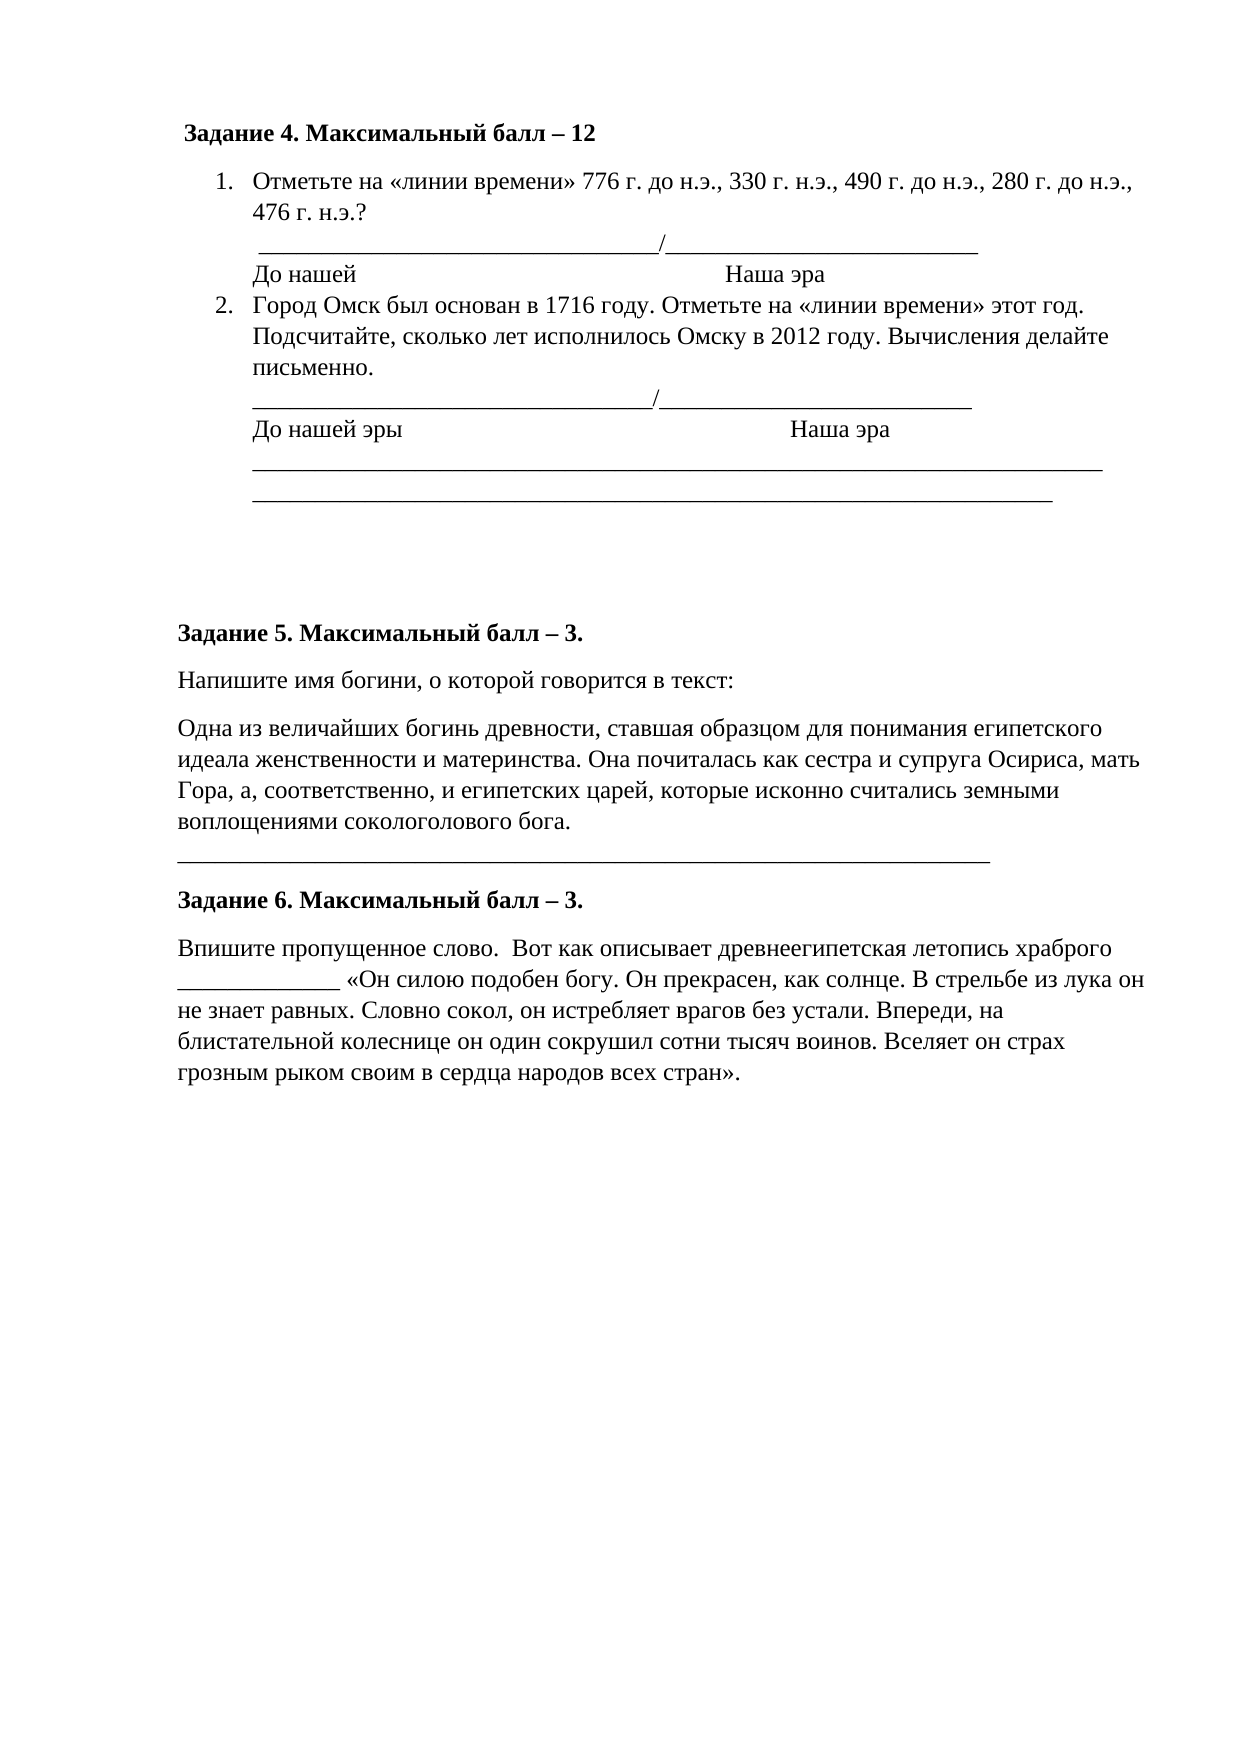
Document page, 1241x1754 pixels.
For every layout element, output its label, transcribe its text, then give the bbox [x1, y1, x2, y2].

text Впишите пропущенное слово. Вот как описывает древнеегипетская летопись храброго _____________ «Он силою подобен богу. Он прекрасен, как солнце. В стрельбе из лука он не знает равных. Словно сокол, он истребляет врагов без устали. Впереди, на блистательной колеснице он один сокрушил сотни тысяч воинов. Вселяет он страх грозным рыком своим в сердца народов всех стран». [177, 933, 1152, 1086]
list ________________________________/_________________________ [252, 228, 1152, 257]
text Задание 5. Максимальный балл – 3. [177, 618, 1152, 646]
text Задание 6. Максимальный балл – 3. [177, 885, 1152, 914]
list До нашей Наша эра [252, 259, 1152, 288]
list До нашей эры Наша эра ____________________________________________________________________ ________________________________________________________________ [252, 414, 1152, 505]
list Отметьте на «линии времени» 776 г. до н.э., 330 г. н.э., 490 г. до н.э., 280 г. до н.э., 476 г. н.э.? [215, 166, 1152, 226]
text Напишите имя богини, о которой говорится в текст: [177, 665, 1152, 694]
list ________________________________/_________________________ [252, 383, 1152, 412]
text Одна из величайших богинь древности, ставшая образцом для понимания египетского идеала женственности и материнства. Она почиталась как сестра и супруга Осириса, мать Гора, а, соответственно, и египетских царей, которые исконно считались земными воплощениями сокологолового бога. _________________________________________________________________ [177, 713, 1152, 866]
text Задание 4. Максимальный балл – 12 [177, 118, 1152, 147]
list Город Омск был основан в 1716 году. Отметьте на «линии времени» этот год. Подсчитайте, сколько лет исполнилось Омску в 2012 году. Вычисления делайте письменно. [215, 290, 1152, 381]
